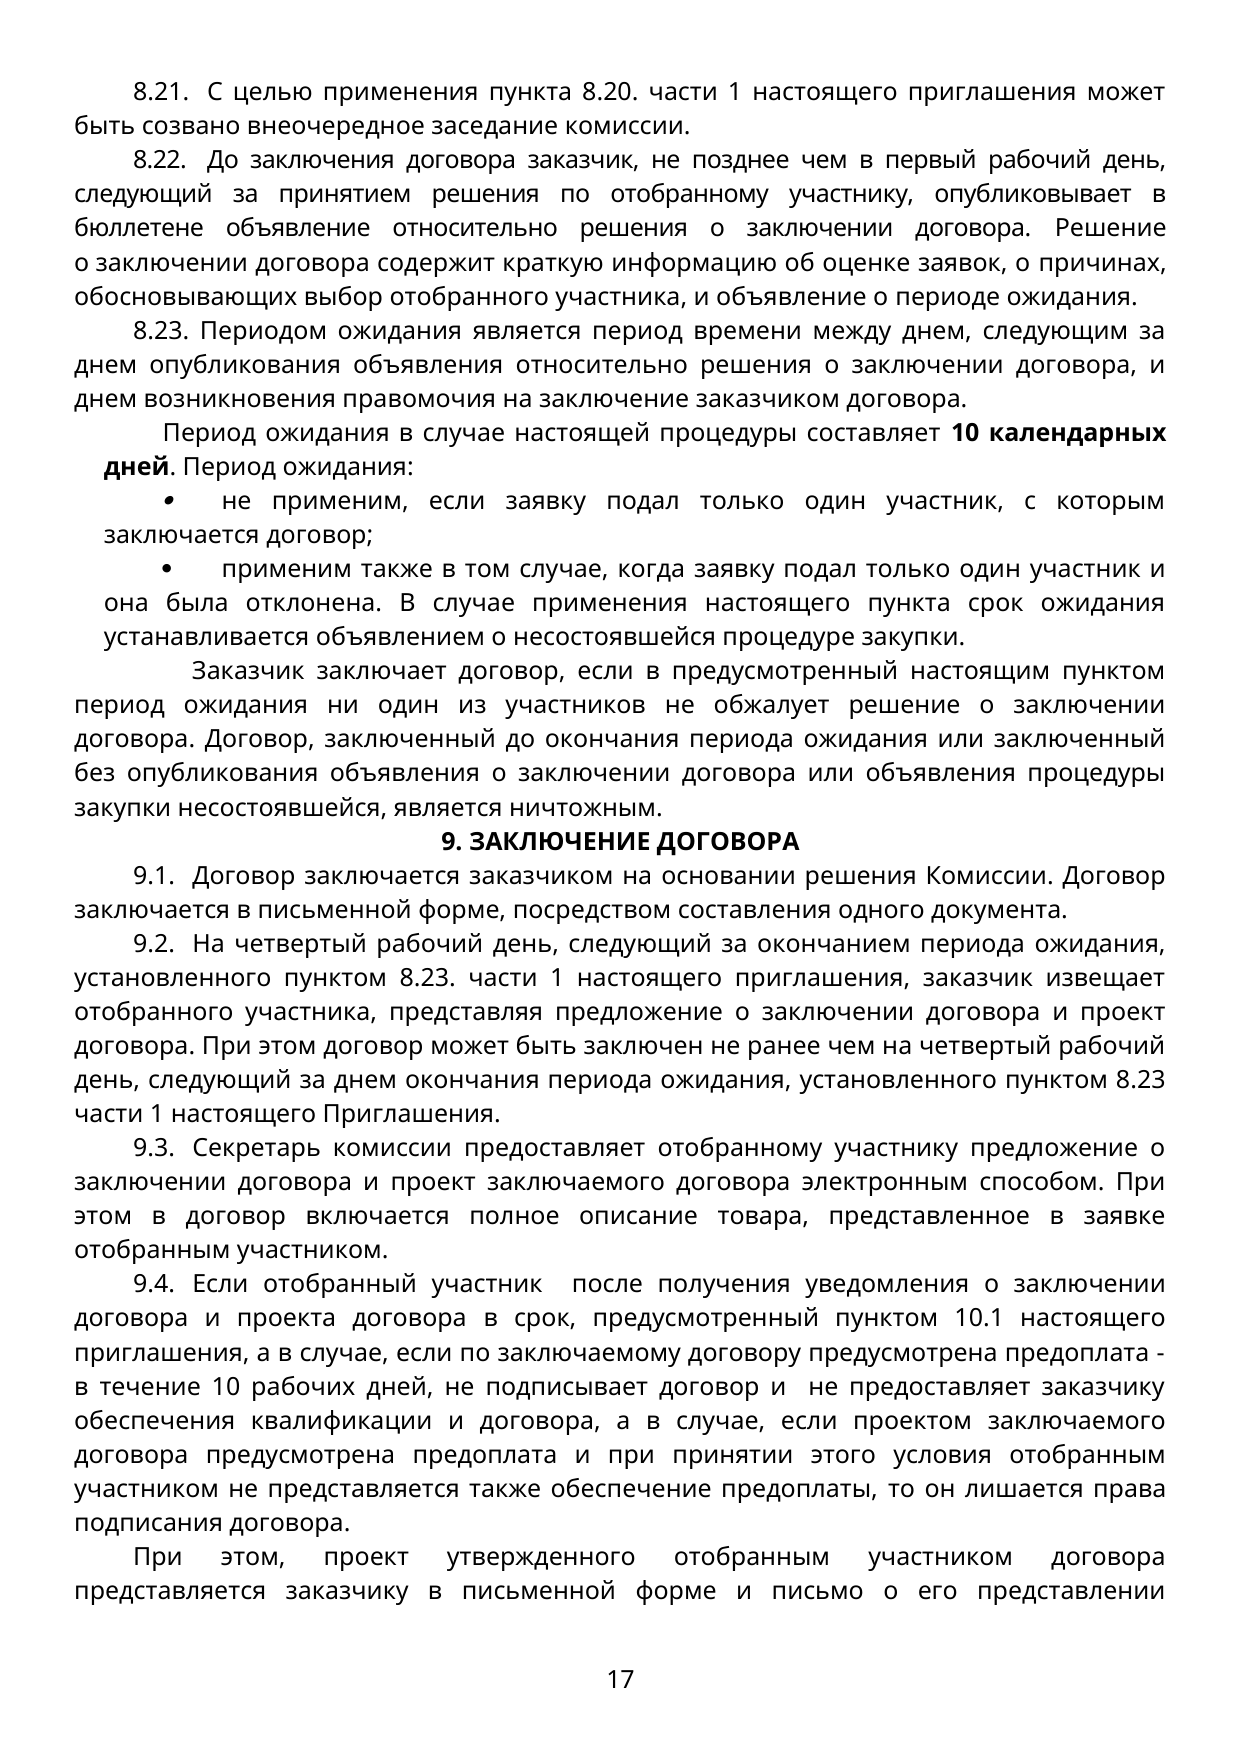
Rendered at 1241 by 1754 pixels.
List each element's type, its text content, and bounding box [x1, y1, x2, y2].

text 8.22. До заключения договора заказчик, не позднее чем в первый рабочий день, следующий за принятием решения по отобранному участнику, опубликовывает в бюллетене объявление относительно решения о заключении договора. Решение о заключении договора содержит краткую информацию об оценке заявок, о причинах, обосновывающих выбор отобранного участника, и объявление о периоде ожидания. [74, 142, 1167, 312]
text 9. ЗАКЛЮЧЕНИЕ ДОГОВОРА [74, 823, 1167, 857]
text Заказчик заключает договор, если в предусмотренный настоящим пунктом период ожидания ни один из участников не обжалует решение о заключении договора. Договор, заключенный до окончания периода ожидания или заключенный без опубликования объявления о заключении договора или объявления процедуры закупки несостоявшейся, является ничтожным. [74, 653, 1167, 823]
text 9.1. Договор заключается заказчиком на основании решения Комиссии. Договор заключается в письменной форме, посредством составления одного документа. [74, 857, 1167, 925]
list применим также в том случае, когда заявку подал только один участник и она была отклонена. В случае применения настоящего пункта срок ожидания устанавливается объявлением о несостоявшейся процедуре закупки. [103, 551, 1167, 653]
text Период ожидания в случае настоящей процедуры составляет 10 календарных дней. Период ожидания: [103, 414, 1167, 483]
text 8.23. Периодом ожидания является период времени между днем, следующим за днем опубликования объявления относительно решения о заключении договора, и днем возникновения правомочия на заключение заказчиком договора. [74, 312, 1167, 414]
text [74, 1538, 1167, 1607]
text 9.4. Если отобранный участник после получения уведомления о заключении договора и проекта договора в срок, предусмотренный пунктом 10.1 настоящего приглашения, а в случае, если по заключаемому договору предусмотрена предоплата - в течение 10 рабочих дней, не подписывает договор и не предоставляет заказчику обеспечения квалификации и договора, а в случае, если проектом заключаемого договора предусмотрена предоплата и при принятии этого условия отобранным участником не представляется также обеспечение предоплаты, то он лишается права подписания договора. [74, 1266, 1167, 1538]
text 8.21. С целью применения пункта 8.20. части 1 настоящего приглашения может быть созвано внеочередное заседание комиссии. [74, 74, 1167, 142]
text 9.2. На четвертый рабочий день, следующий за окончанием периода ожидания, установленного пунктом 8.23. части 1 настоящего приглашения, заказчик извещает отобранного участника, представляя предложение о заключении договора и проект договора. При этом договор может быть заключен не ранее чем на четвертый рабочий день, следующий за днем окончания периода ожидания, установленного пунктом 8.23 части 1 настоящего Приглашения. [74, 925, 1167, 1130]
list не применим, если заявку подал только один участник, с которым заключается договор; [103, 483, 1167, 551]
text 9.3. Секретарь комиссии предоставляет отобранному участнику предложение о заключении договора и проект заключаемого договора электронным способом. При этом в договор включается полное описание товара, представленное в заявке отобранным участником. [74, 1130, 1167, 1266]
